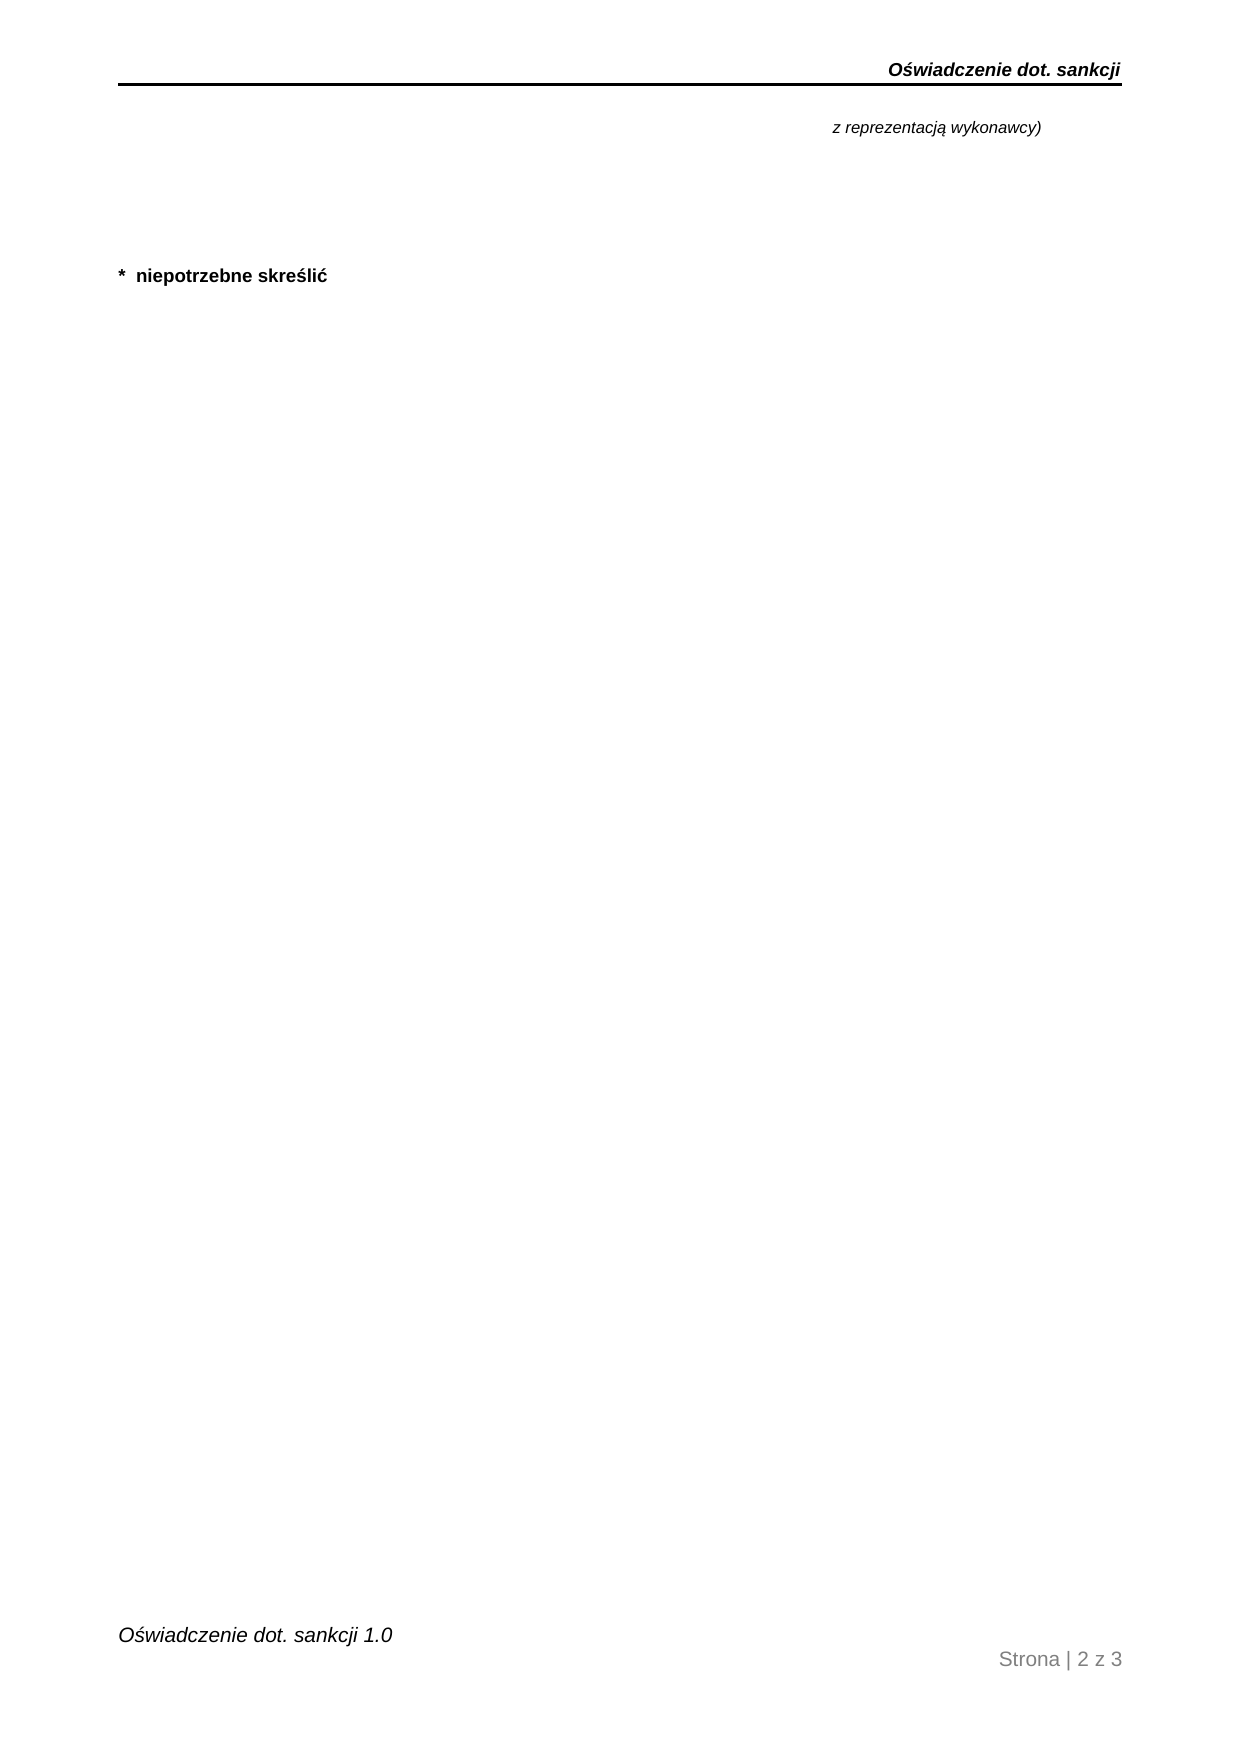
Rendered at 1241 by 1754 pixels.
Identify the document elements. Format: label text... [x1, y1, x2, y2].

text z reprezentacją wykonawcy) [679, 118, 1122, 137]
text * niepotrzebne skreślić [118, 265, 1122, 287]
